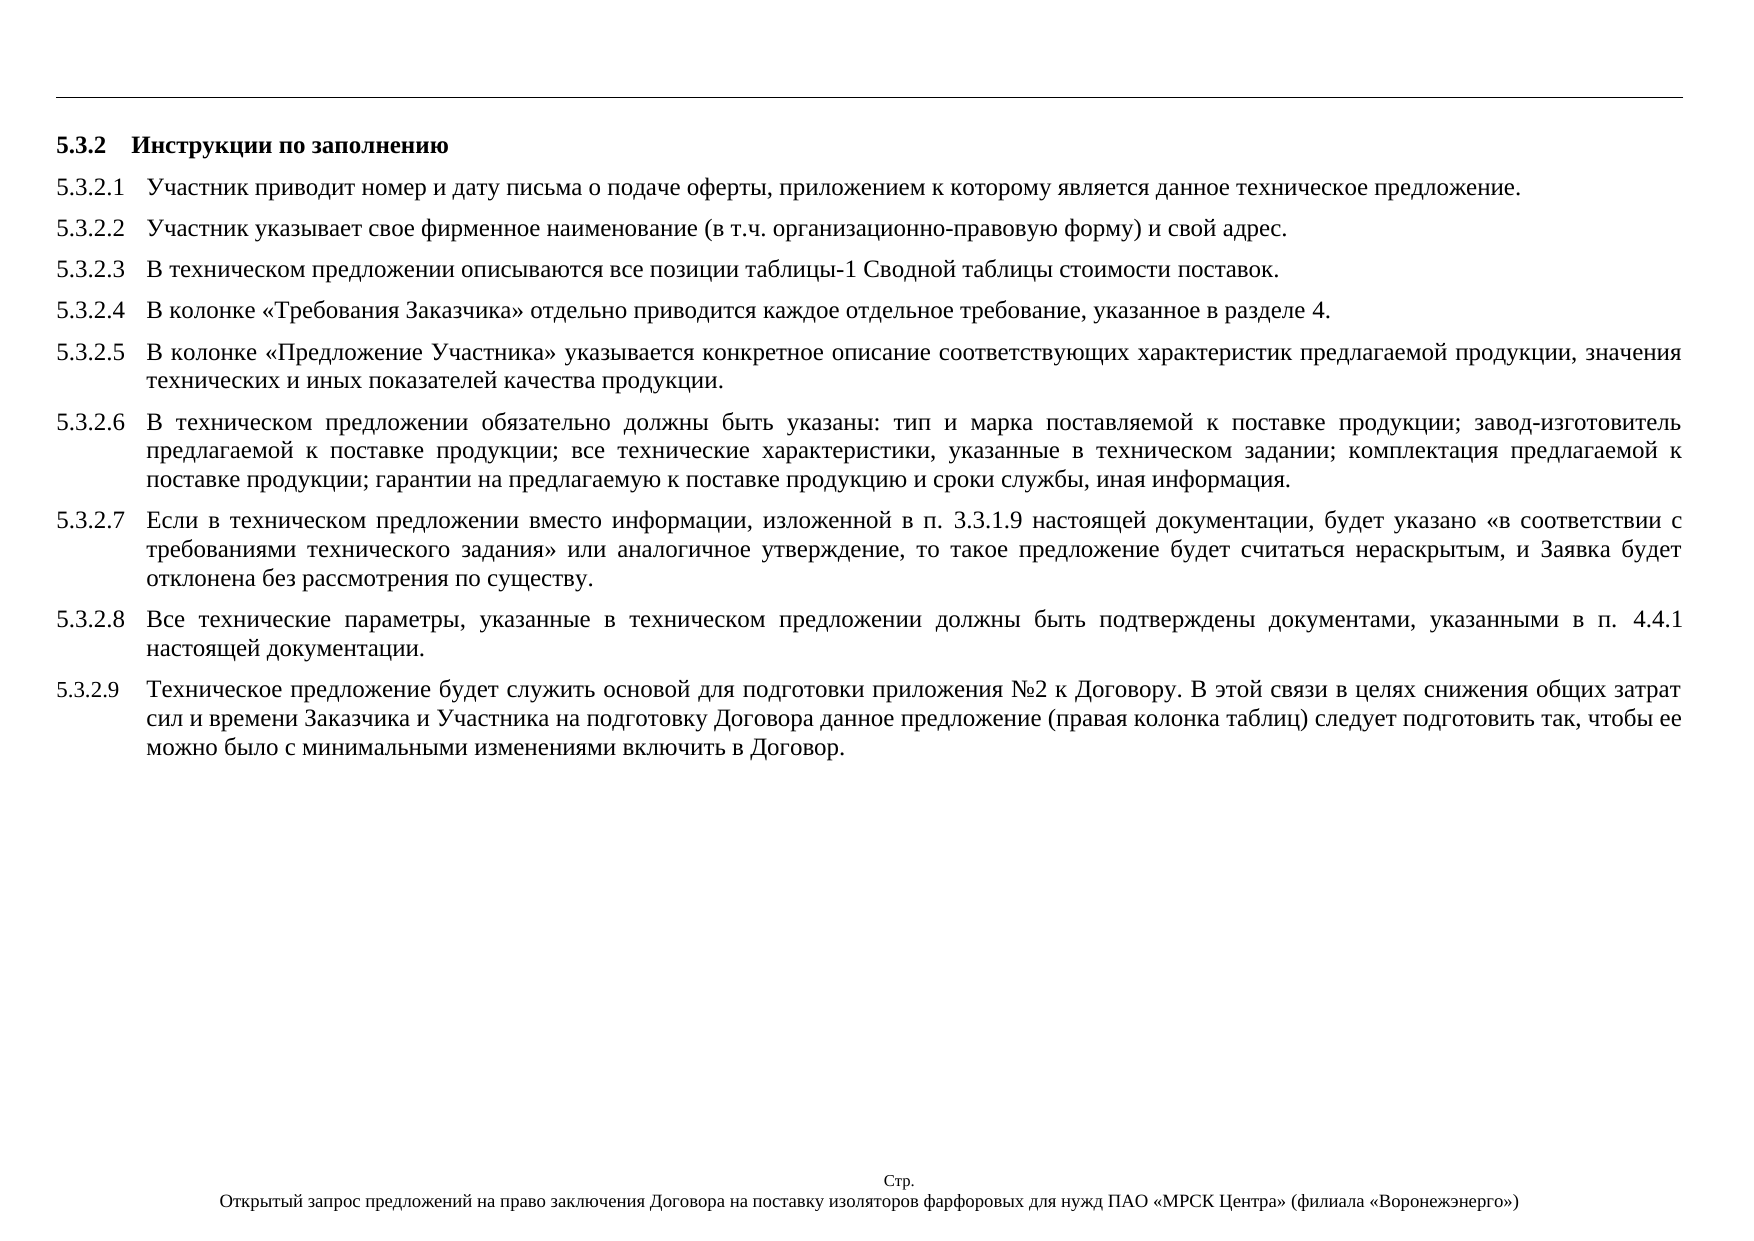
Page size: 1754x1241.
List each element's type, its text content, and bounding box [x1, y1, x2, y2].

list Техническое предложение будет служить основой для подготовки приложения №2 к Договору. В этой связи в целях снижения общих затрат сил и времени Заказчика и Участника на подготовку Договора данное предложение (правая колонка таблиц) следует подготовить так, чтобы ее можно было с минимальными изменениями включить в Договор. [56, 674, 1683, 761]
list Участник указывает свое фирменное наименование (в т.ч. организационно-правовую форму) и свой адрес. [56, 213, 1683, 242]
list В колонке «Требования Заказчика» отдельно приводится каждое отдельное требование, указанное в разделе 4. [56, 296, 1683, 324]
list В техническом предложении описываются все позиции таблицы-1 Сводной таблицы стоимости поставок. [56, 254, 1683, 283]
list Если в техническом предложении вместо информации, изложенной в п. 3.3.1.9 настоящей документации, будет указано «в соответствии с требованиями технического задания» или аналогичное утверждение, то такое предложение будет считаться нераскрытым, и Заявка будет отклонена без рассмотрения по существу. [56, 506, 1683, 592]
list В техническом предложении обязательно должны быть указаны: тип и марка поставляемой к поставке продукции; завод-изготовитель предлагаемой к поставке продукции; все технические характеристики, указанные в техническом задании; комплектация предлагаемой к поставке продукции; гарантии на предлагаемую к поставке продукцию и сроки службы, иная информация. [56, 407, 1683, 493]
subtitle Инструкции по заполнению [56, 131, 1683, 159]
list В колонке «Предложение Участника» указывается конкретное описание соответствующих характеристик предлагаемой продукции, значения технических и иных показателей качества продукции. [56, 337, 1683, 394]
list Все технические параметры, указанные в техническом предложении должны быть подтверждены документами, указанными в п. 4.4.1 настоящей документации. [56, 604, 1683, 662]
list Участник приводит номер и дату письма о подаче оферты, приложением к которому является данное техническое предложение. [56, 172, 1683, 201]
